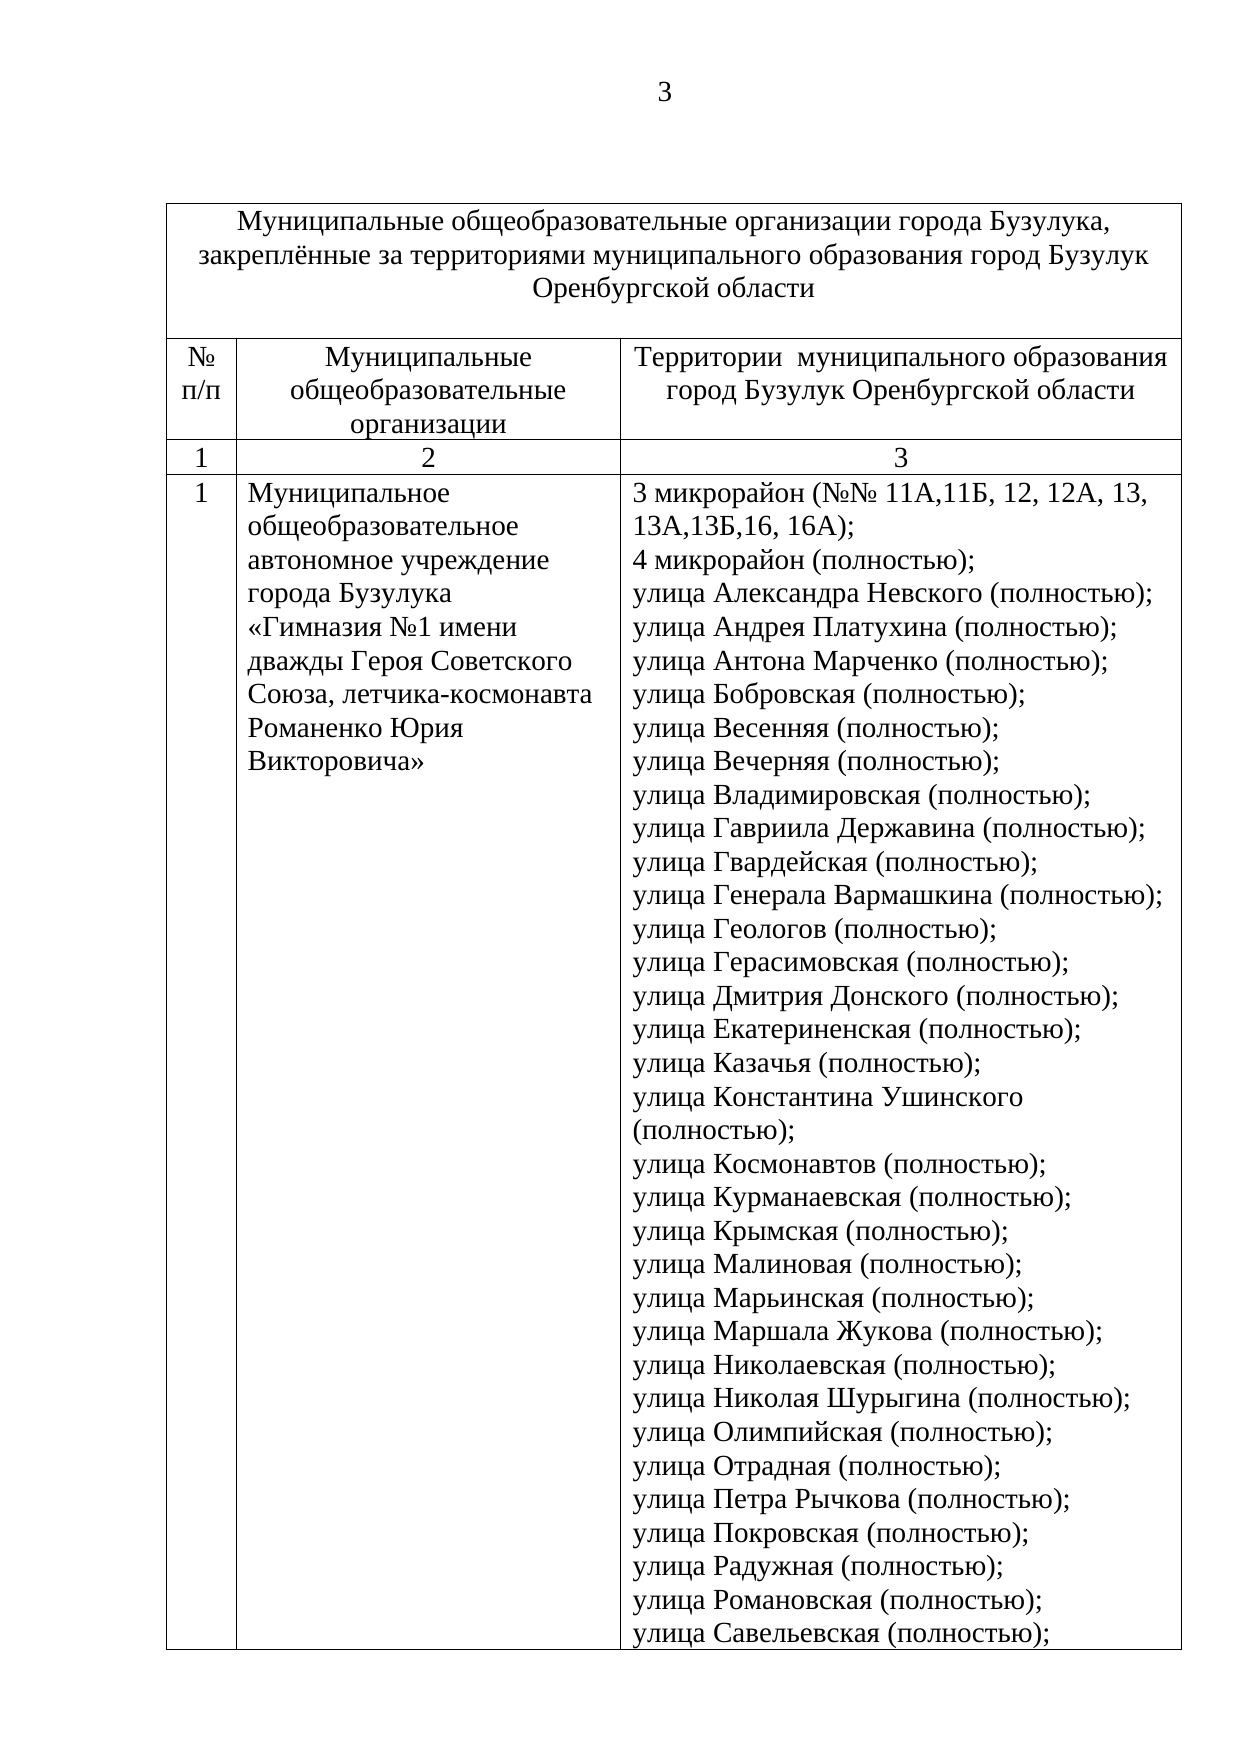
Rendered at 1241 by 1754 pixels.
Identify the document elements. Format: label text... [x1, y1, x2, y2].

table_cell Территории муниципального образования город Бузулук Оренбургской области [621, 339, 1181, 439]
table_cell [621, 475, 1181, 1649]
table_cell № п/п [167, 339, 236, 439]
table_cell 2 [237, 440, 620, 474]
table_cell 3 [621, 440, 1181, 474]
table_cell 1 [167, 440, 236, 474]
table_cell 1 [167, 475, 236, 1649]
table_header Муниципальные общеобразовательные организации города Бузулука, закреплённые за территориями муниципального образования город Бузулук Оренбургской области [167, 204, 1181, 338]
table_cell Муниципальные общеобразовательные организации [237, 339, 620, 439]
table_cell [237, 475, 620, 1649]
